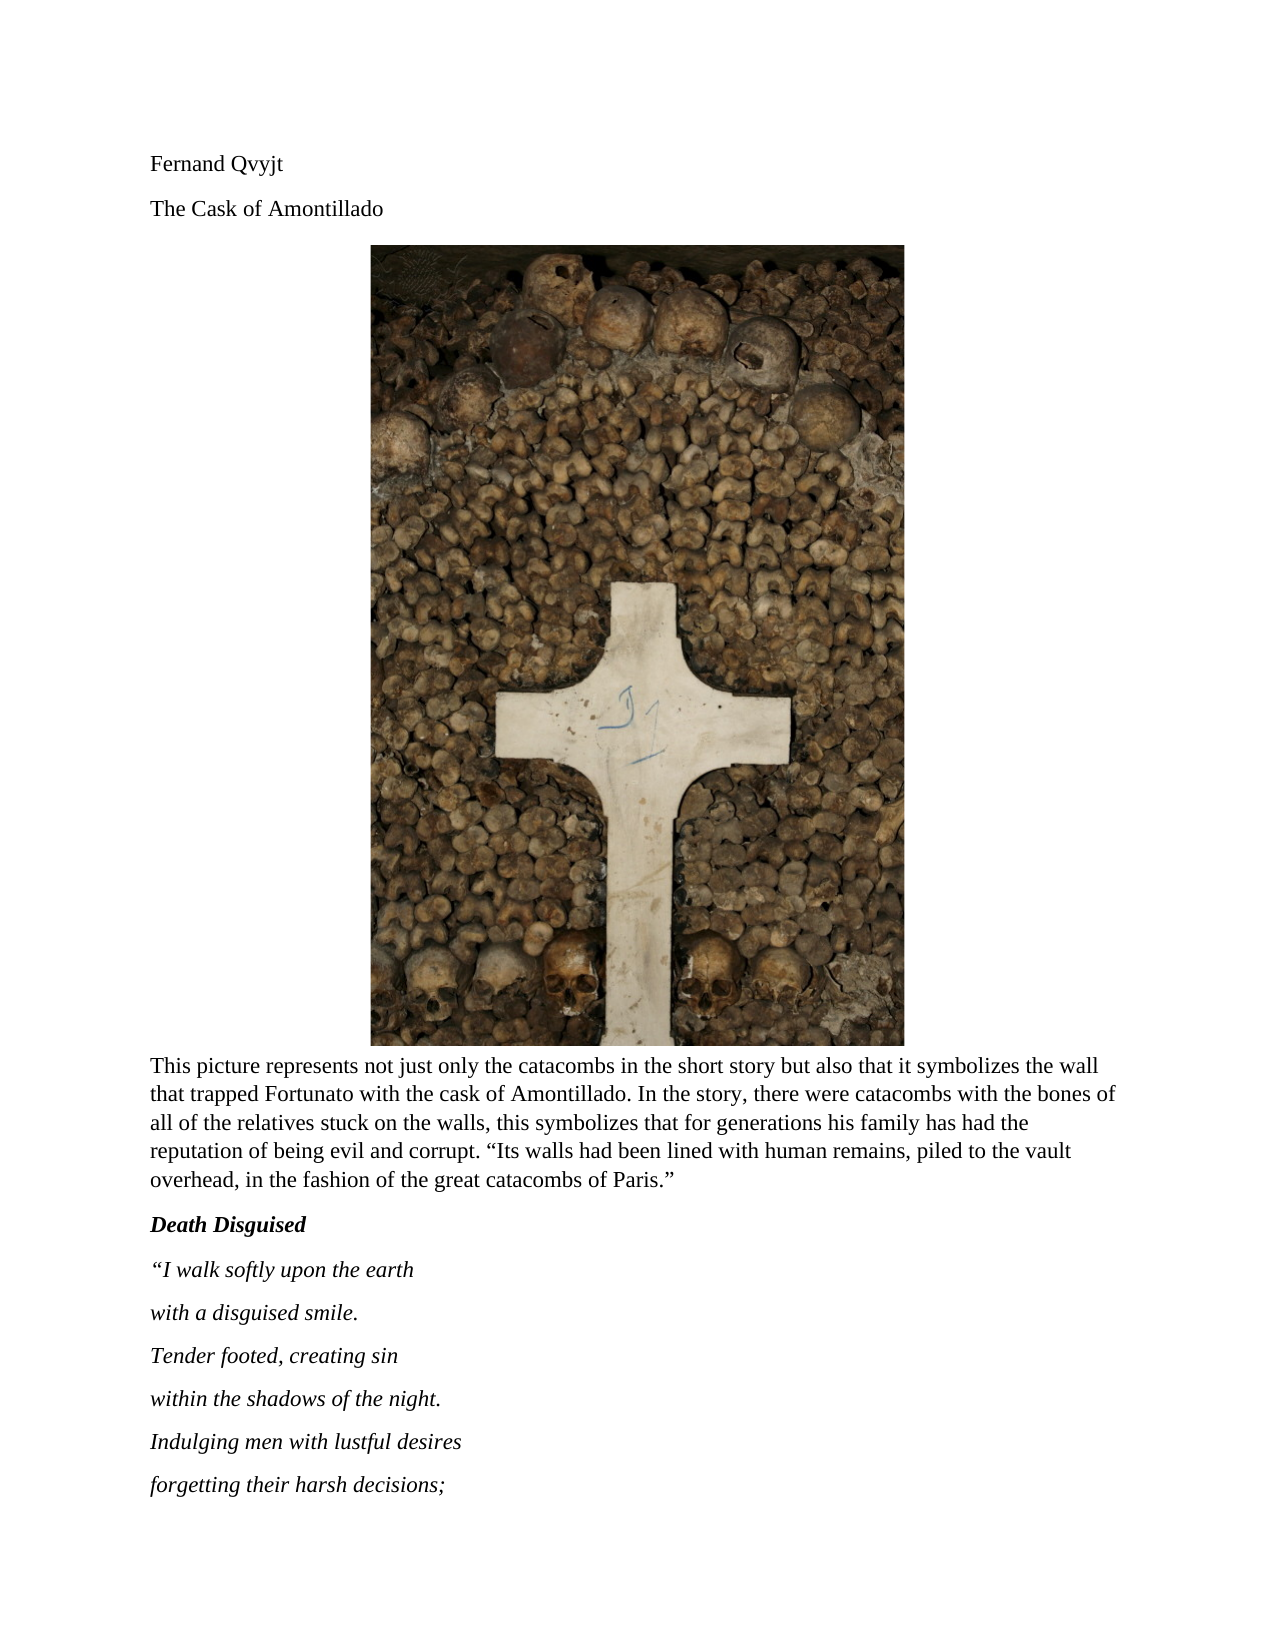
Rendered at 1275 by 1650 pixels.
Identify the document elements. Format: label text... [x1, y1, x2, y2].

text The Cask of Amontillado [150, 195, 1125, 221]
text “I walk softly upon the earth [150, 1256, 1125, 1282]
text Tender footed, creating sin [150, 1342, 1125, 1368]
picture [370, 245, 905, 1046]
text This picture represents not just only the catacombs in the short story but also that it symbolizes the wall that trapped Fortunato with the cask of Amontillado. In the story, there were catacombs with the bones of all of the relatives stuck on the walls, this symbolizes that for generations his family has had the reputation of being evil and corrupt. “Its walls had been lined with human remains, piled to the vault overhead, in the fashion of the great catacombs of Paris.” [150, 1052, 1125, 1192]
text within the shadows of the night. [150, 1385, 1125, 1411]
text Death Disguised [150, 1211, 1125, 1237]
text Fernand Qvyjt [150, 150, 1125, 176]
text Indulging men with lustful desires [150, 1428, 1125, 1454]
text forgetting their harsh decisions; [150, 1471, 1125, 1497]
text with a disguised smile. [150, 1299, 1125, 1325]
